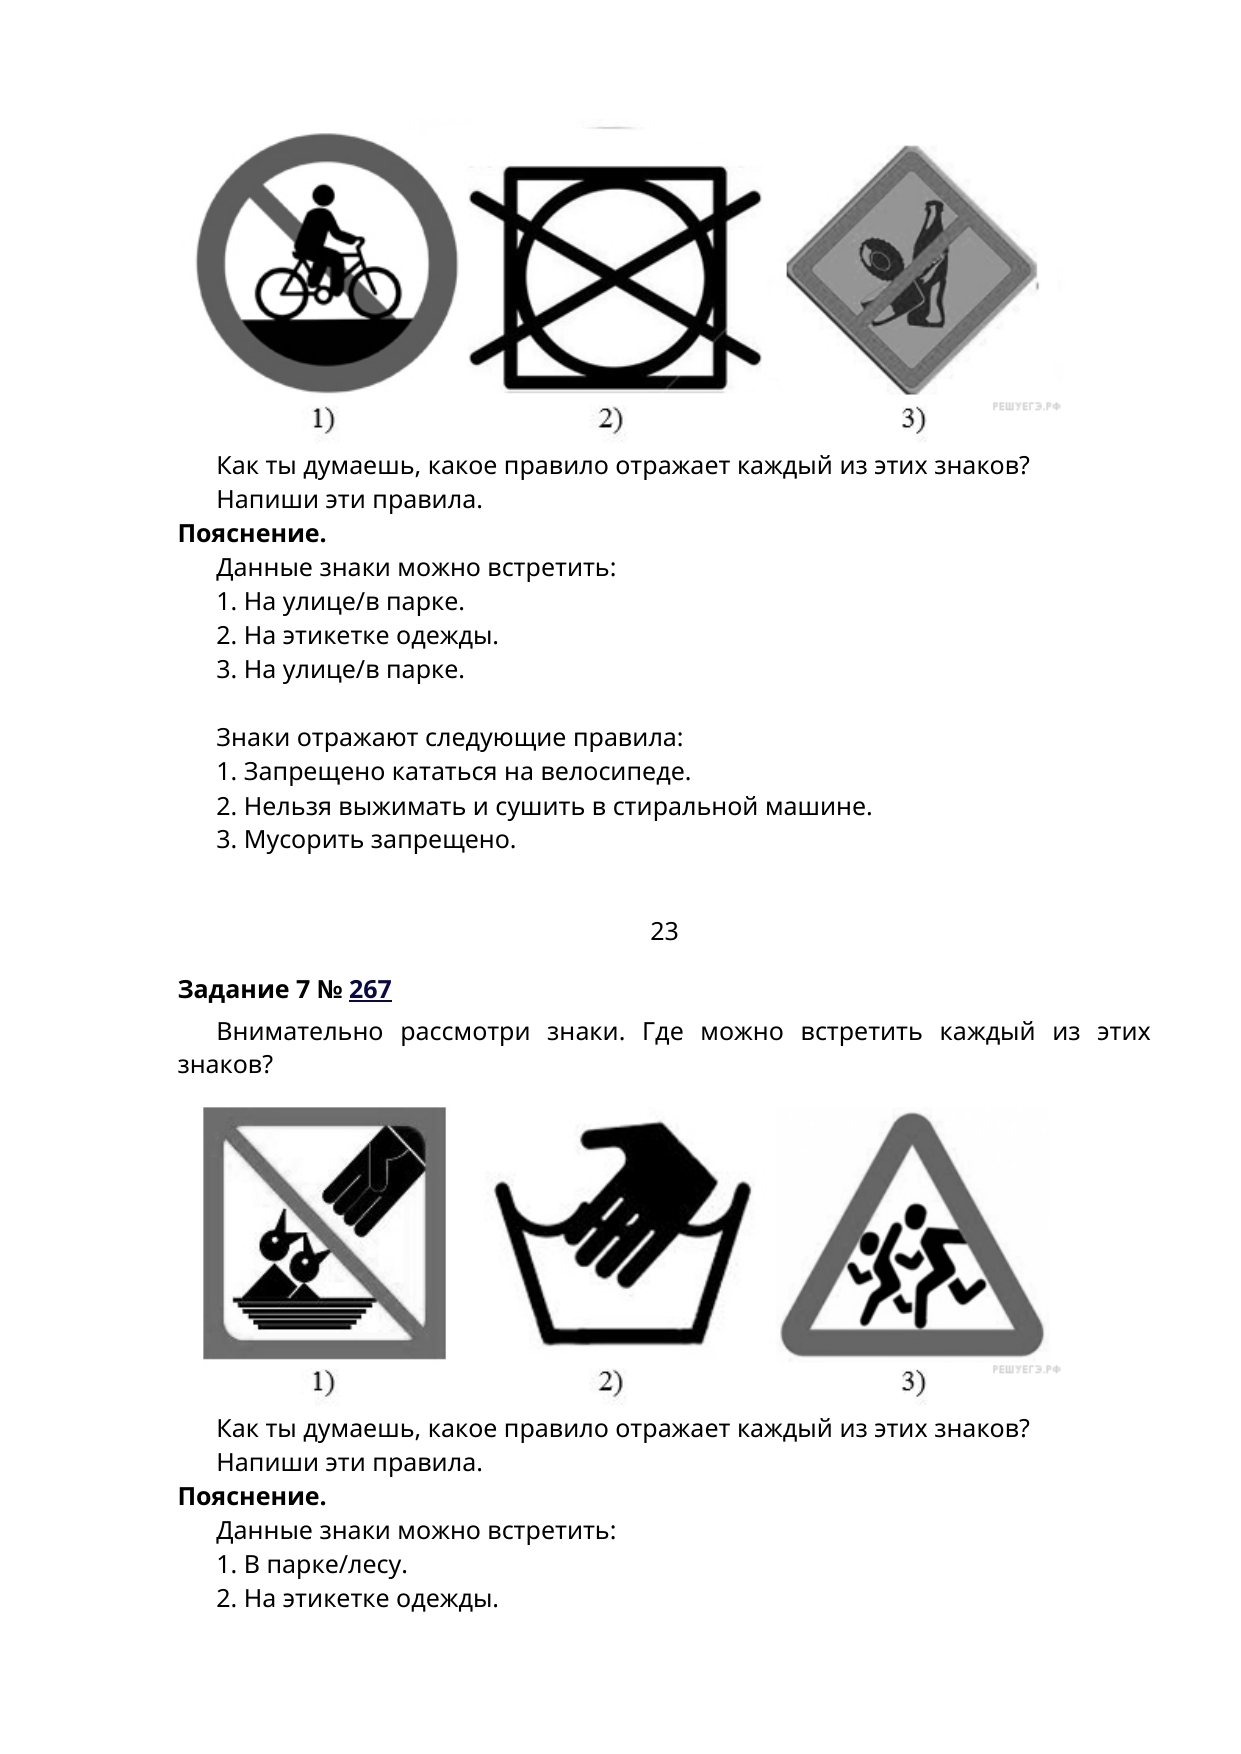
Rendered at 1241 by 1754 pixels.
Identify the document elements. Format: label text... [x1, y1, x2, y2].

text 23 [177, 914, 1152, 948]
text Знаки отражают следующие правила: [177, 720, 1152, 754]
text Как ты думаешь, какое правило отражает каждый из этих знаков? [177, 1411, 1152, 1445]
picture [177, 1081, 1067, 1411]
text 2. На этикетке одежды. [177, 618, 1152, 652]
text Внимательно рассмотри знаки. Где можно встретить каждый из этих знаков? [177, 1013, 1152, 1081]
text 1. В парке/лесу. [177, 1547, 1152, 1581]
text 2. Нельзя выжимать и сушить в стиральной машине. [177, 788, 1152, 822]
text Задание 7 № 267 [177, 971, 1152, 1005]
text 1. Запрещено кататься на велосипеде. [177, 754, 1152, 788]
text Данные знаки можно встретить: [177, 550, 1152, 584]
text Пояснение. [177, 516, 1152, 550]
text 3. Мусорить запрещено. [177, 822, 1152, 856]
text 2. На этикетке одежды. [177, 1581, 1152, 1615]
text 3. На улице/в парке. [177, 652, 1152, 686]
text Данные знаки можно встретить: [177, 1513, 1152, 1547]
picture [177, 118, 1067, 448]
text Как ты думаешь, какое правило отражает каждый из этих знаков? [177, 447, 1152, 482]
text Напиши эти правила. [177, 1445, 1152, 1479]
text Напиши эти правила. [177, 482, 1152, 516]
text Пояснение. [177, 1479, 1152, 1513]
text 1. На улице/в парке. [177, 584, 1152, 618]
